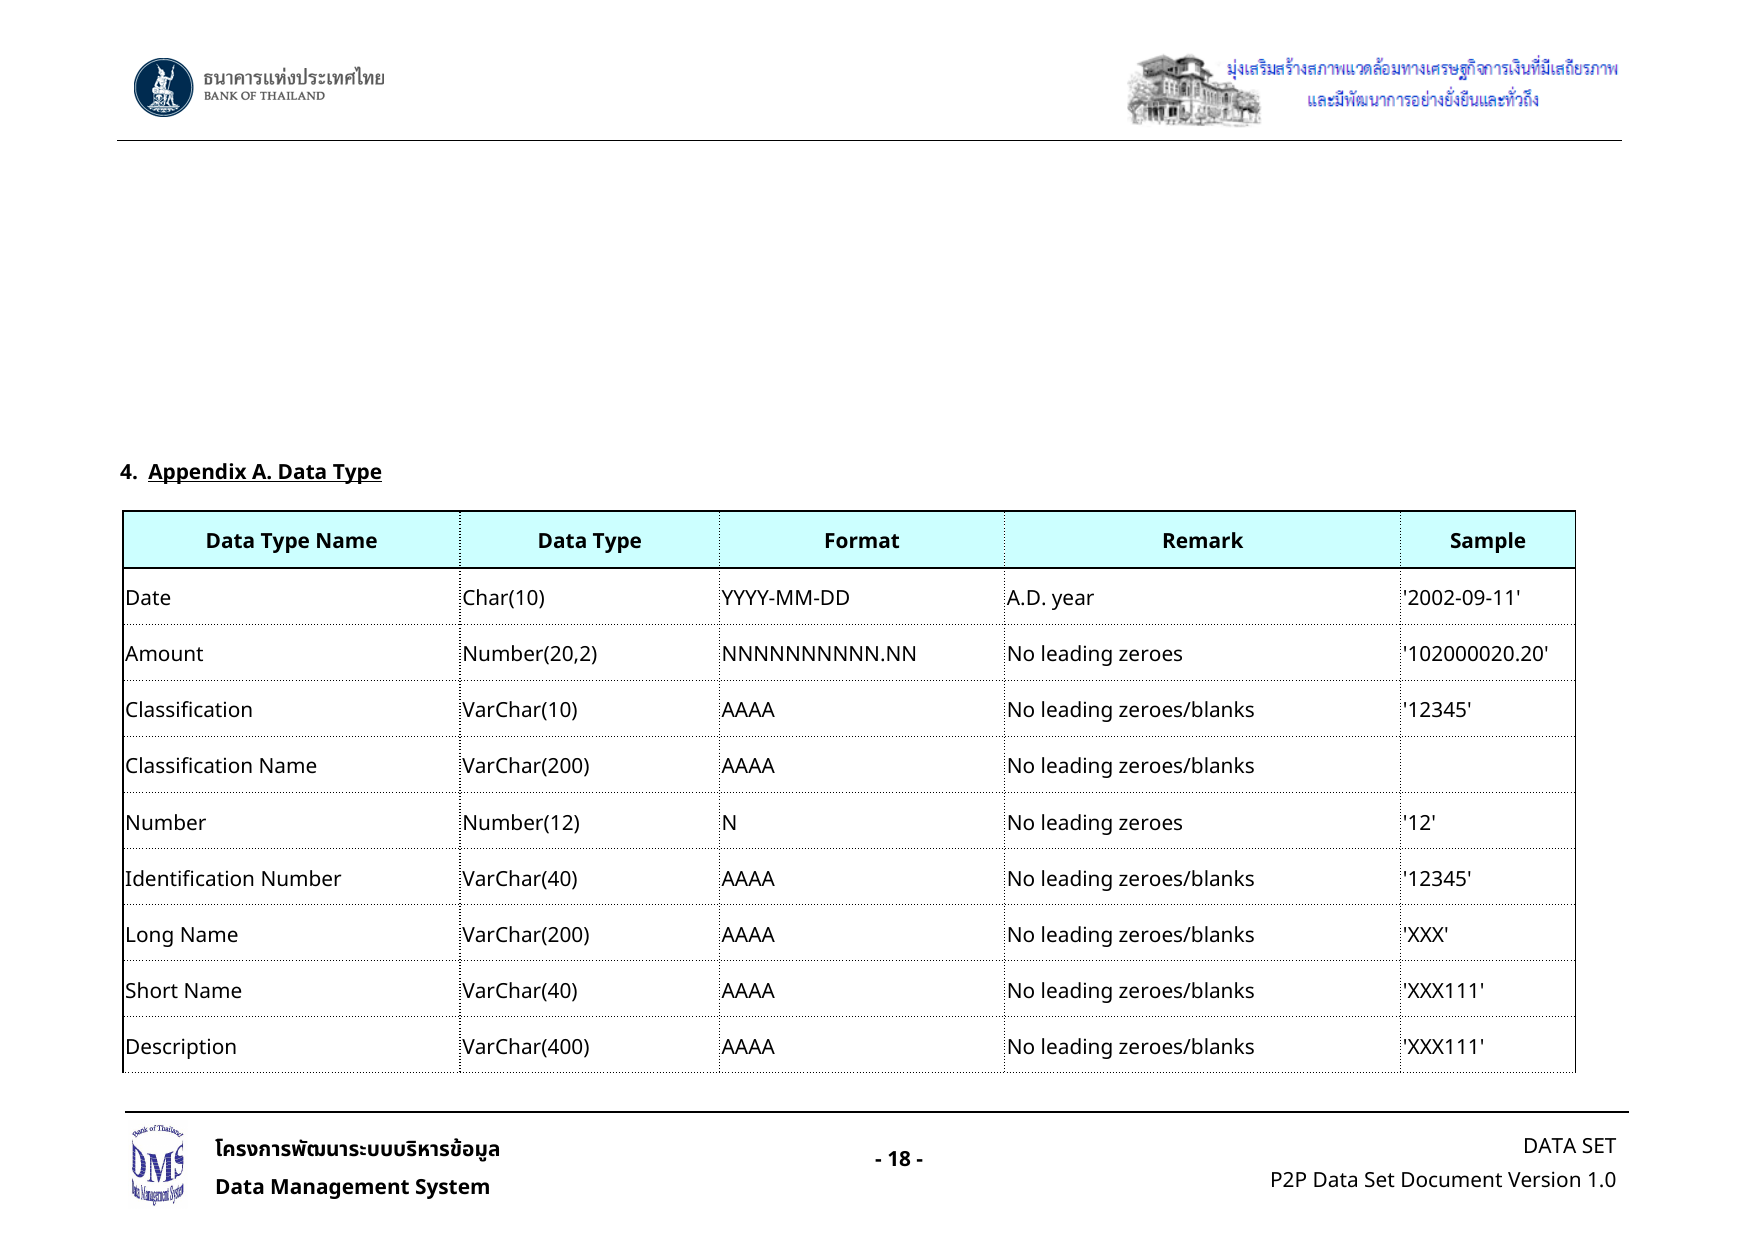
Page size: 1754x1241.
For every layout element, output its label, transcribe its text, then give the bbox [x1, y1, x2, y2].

picture [128, 1120, 188, 1209]
picture [1126, 50, 1622, 130]
table_cell '12345' [1401, 848, 1575, 904]
table_cell No leading zeroes [1005, 792, 1401, 848]
table_cell No leading zeroes/blanks [1005, 904, 1401, 960]
table_cell Number(12) [460, 792, 719, 848]
table_cell '2002-09-11' [1401, 569, 1575, 624]
table_cell Classification [124, 680, 460, 736]
table_cell VarChar(200) [460, 904, 719, 960]
table_cell AAAA [719, 1016, 1004, 1072]
table_header Sample [1401, 512, 1575, 567]
table_cell Short Name [124, 960, 460, 1016]
table_cell VarChar(10) [460, 680, 719, 736]
table_cell 'XXX111' [1401, 960, 1575, 1016]
table_cell AAAA [719, 680, 1004, 736]
table_cell No leading zeroes [1005, 624, 1401, 680]
table_cell Description [124, 1016, 460, 1072]
table_cell 'XXX' [1401, 904, 1575, 960]
table_cell Date [124, 569, 460, 624]
table_cell No leading zeroes/blanks [1005, 848, 1401, 904]
table_cell No leading zeroes/blanks [1005, 960, 1401, 1016]
table_header Remark [1005, 512, 1401, 567]
table_cell Char(10) [460, 569, 719, 624]
table_header Data Type Name [124, 512, 460, 567]
table_cell No leading zeroes/blanks [1005, 1016, 1401, 1072]
table_cell [1401, 736, 1575, 792]
table_cell '102000020.20' [1401, 624, 1575, 680]
table_cell Number [124, 792, 460, 848]
table_cell VarChar(40) [460, 848, 719, 904]
table_header Data Type [460, 512, 719, 567]
table_cell A.D. year [1005, 569, 1401, 624]
table_cell '12345' [1401, 680, 1575, 736]
picture [123, 48, 396, 127]
table_cell AAAA [719, 848, 1004, 904]
table_cell Amount [124, 624, 460, 680]
table_cell AAAA [719, 904, 1004, 960]
table_cell VarChar(200) [460, 736, 719, 792]
table_cell NNNNNNNNNN.NN [719, 624, 1004, 680]
table_cell Identification Number [124, 848, 460, 904]
table_cell YYYY-MM-DD [719, 569, 1004, 624]
table_cell AAAA [719, 960, 1004, 1016]
table_cell 'XXX111' [1401, 1016, 1575, 1072]
table_cell '12' [1401, 792, 1575, 848]
table_cell Number(20,2) [460, 624, 719, 680]
table_cell Classification Name [124, 736, 460, 792]
table_cell N [719, 792, 1004, 848]
table_cell VarChar(40) [460, 960, 719, 1016]
subtitle Appendix A. Data Type [120, 457, 1679, 485]
table_cell No leading zeroes/blanks [1005, 680, 1401, 736]
table_cell AAAA [719, 736, 1004, 792]
table_cell VarChar(400) [460, 1016, 719, 1072]
table_cell No leading zeroes/blanks [1005, 736, 1401, 792]
table_cell Long Name [124, 904, 460, 960]
table_header Format [719, 512, 1004, 567]
